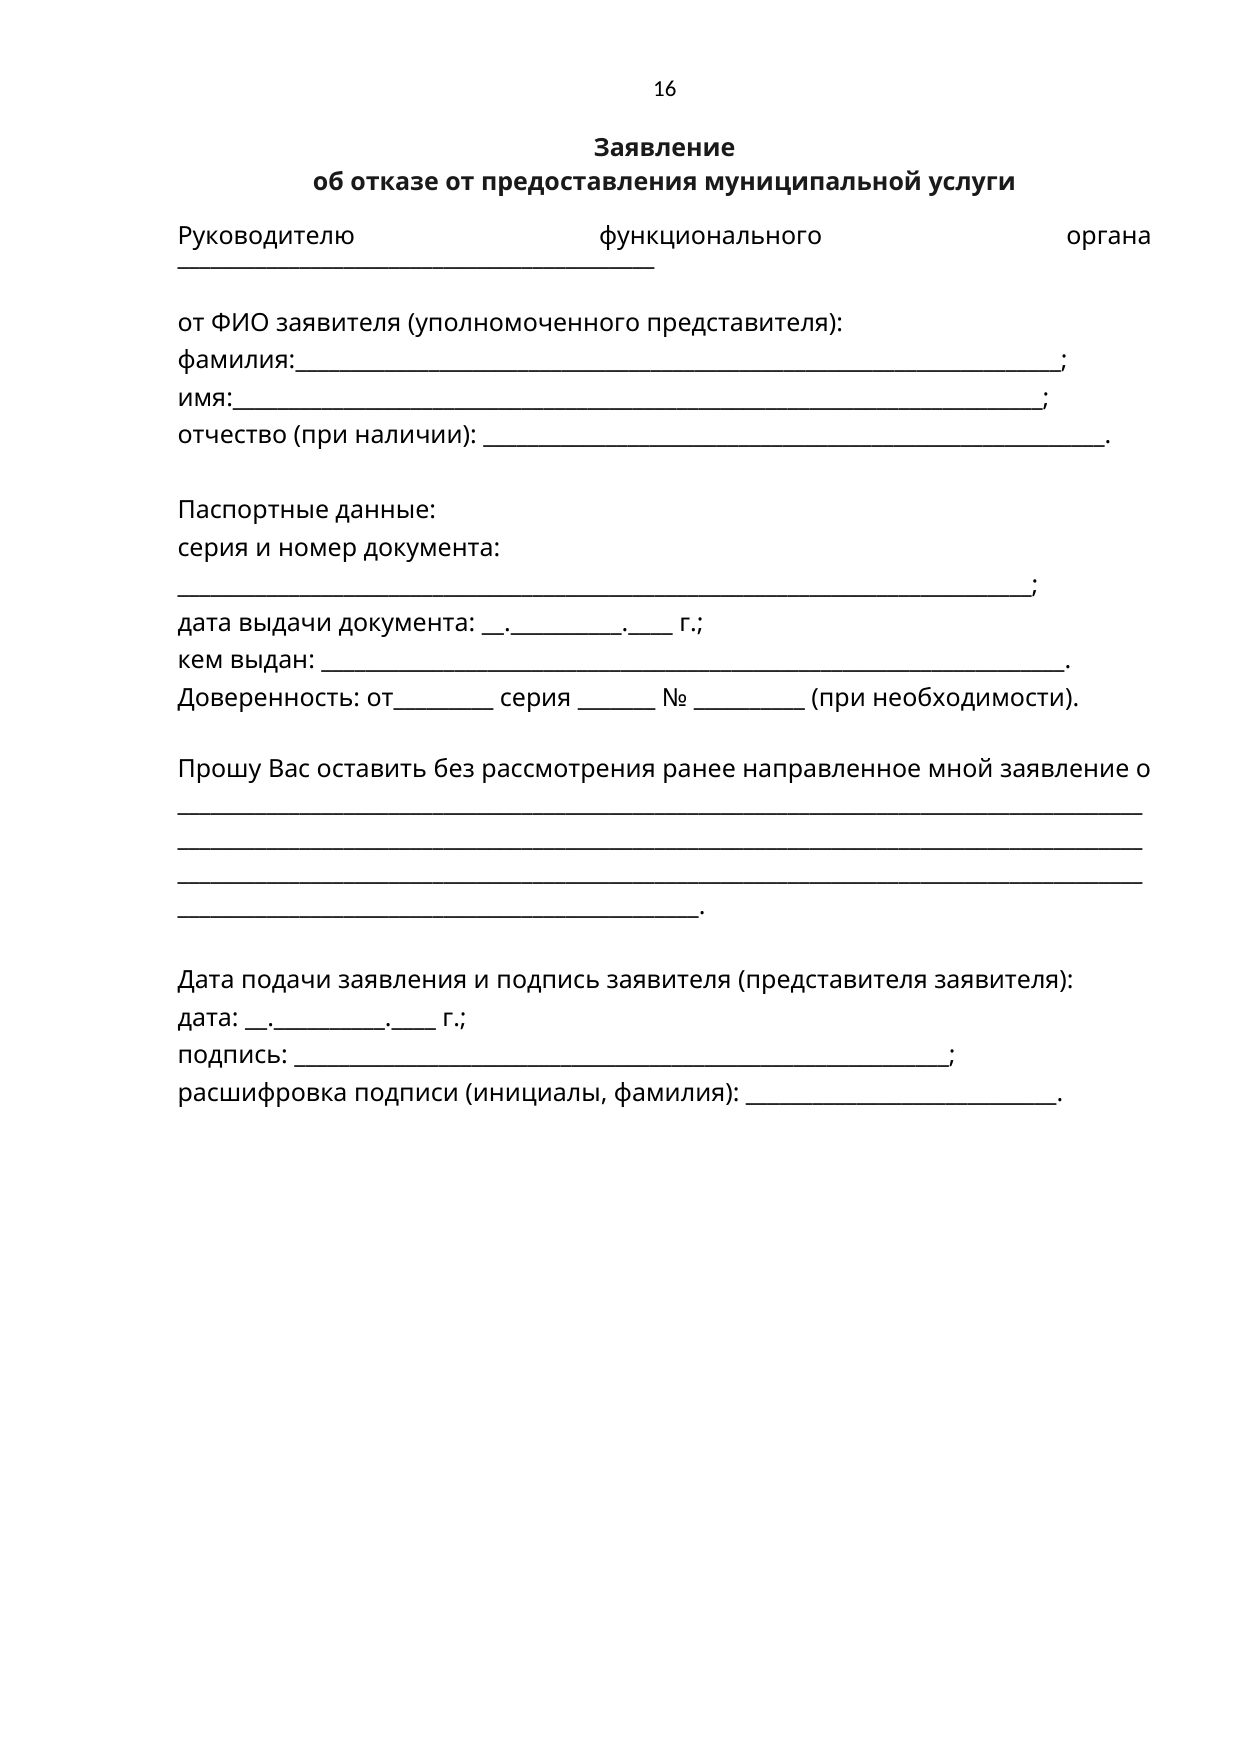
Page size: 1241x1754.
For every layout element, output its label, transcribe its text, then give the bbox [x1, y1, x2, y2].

text Прошу Вас оставить без рассмотрения ранее направленное мной заявление о ____________________________________________________________________________________________________________________________________________________________________________________________________________________________________________________________________________________________________________________. [177, 751, 1152, 921]
text от ФИО заявителя (уполномоченного представителя): [177, 301, 1152, 338]
text расшифровка подписи (инициалы, фамилия): ____________________________. [177, 1071, 1152, 1109]
text серия и номер документа: _____________________________________________________________________________; [177, 526, 1152, 601]
text отчество (при наличии): ________________________________________________________. [177, 413, 1152, 451]
text об отказе от предоставления муниципальной услуги [177, 164, 1152, 198]
text кем выдан: ___________________________________________________________________. [177, 638, 1152, 676]
text фамилия:_____________________________________________________________________; [177, 338, 1152, 376]
text Паспортные данные: [177, 488, 1152, 526]
text дата: __.__________.____ г.; [177, 996, 1152, 1034]
text подпись: ___________________________________________________________; [177, 1034, 1152, 1071]
text Руководителю функционального органа ___________________________________________ [177, 226, 1152, 273]
text имя:_________________________________________________________________________; [177, 376, 1152, 413]
text Дата подачи заявления и подпись заявителя (представителя заявителя): [177, 959, 1152, 996]
text Доверенность: от_________ серия _______ № __________ (при необходимости). [177, 676, 1152, 713]
text дата выдачи документа: __.__________.____ г.; [177, 601, 1152, 638]
text Заявление [177, 130, 1152, 164]
